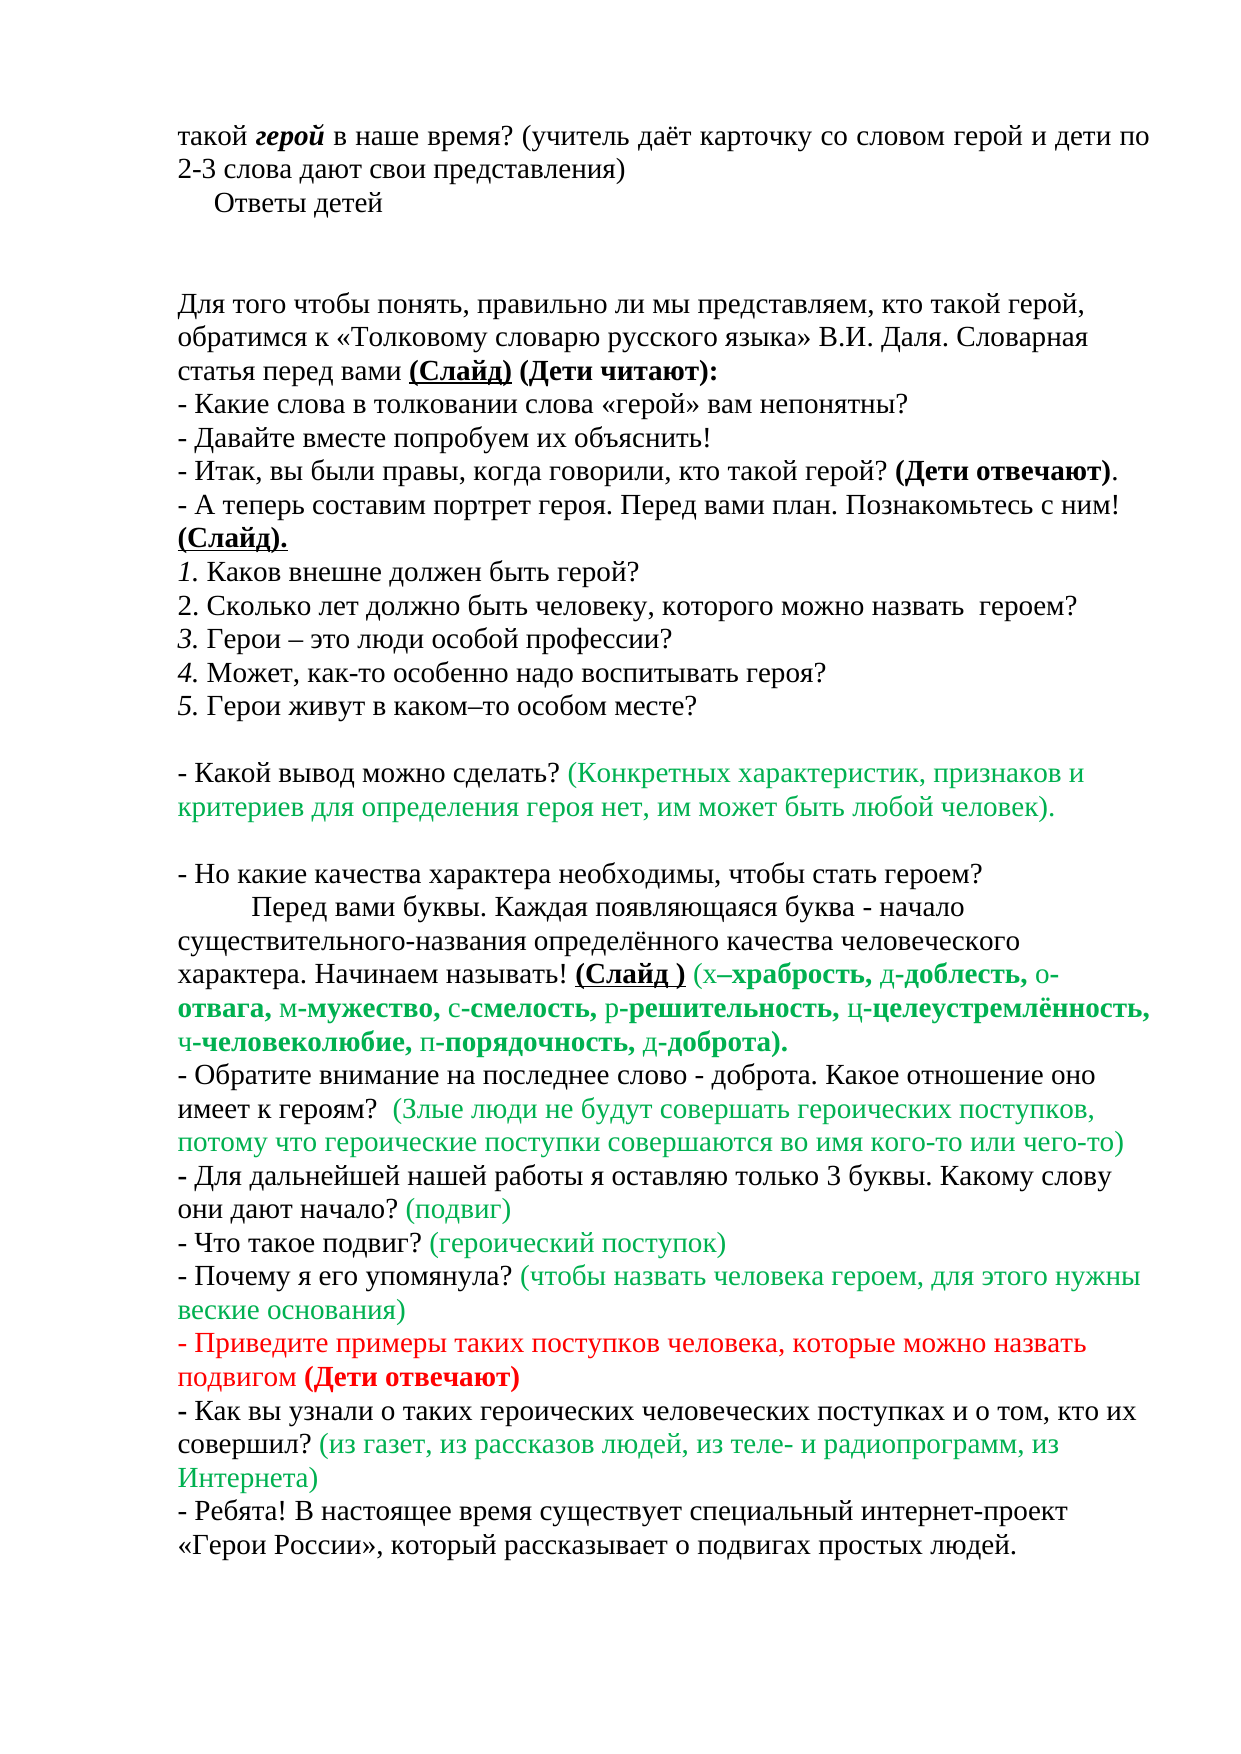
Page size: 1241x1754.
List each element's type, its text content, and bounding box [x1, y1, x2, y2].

text - Но какие качества характера необходимы, чтобы стать героем? [177, 856, 1152, 889]
text - Какой вывод можно сделать? (Конкретных характеристик, признаков и критериев для определения героя нет, им может быть любой человек). [177, 755, 1152, 822]
text 1. Каков внешне должен быть герой? [177, 554, 1152, 588]
text 4. Может, как-то особенно надо воспитывать героя? [177, 655, 1152, 688]
text 2. Сколько лет должно быть человеку, которого можно назвать героем? [177, 588, 1152, 621]
text 5. Герои живут в каком–то особом месте? [177, 688, 1152, 722]
text - А теперь составим портрет героя. Перед вами план. Познакомьтесь с ним! (Слайд). [177, 487, 1152, 554]
text - Для дальнейшей нашей работы я оставляю только 3 буквы. Какому слову они дают начало? (подвиг) [177, 1158, 1152, 1225]
text 3. Герои – это люди особой профессии? [177, 621, 1152, 655]
text - Приведите примеры таких поступков человека, которые можно назвать подвигом (Дети отвечают) [177, 1326, 1152, 1393]
text Для того чтобы понять, правильно ли мы представляем, кто такой герой, обратимся к «Толковому словарю русского языка» В.И. Даля. Словарная статья перед вами (Слайд) (Дети читают): [177, 286, 1152, 386]
text - Какие слова в толковании слова «герой» вам непонятны? [177, 386, 1152, 420]
text - Итак, вы были правы, когда говорили, кто такой герой? (Дети отвечают). [177, 453, 1152, 487]
text - Почему я его упомянула? (чтобы назвать человека героем, для этого нужны веские основания) [177, 1258, 1152, 1326]
text - Обратите внимание на последнее слово - доброта. Какое отношение оно имеет к героям? (Злые люди не будут совершать героических поступков, потому что героические поступки совершаются во имя кого-то или чего-то) [177, 1057, 1152, 1158]
text Ответы детей [177, 185, 1152, 219]
text - Давайте вместе попробуем их объяснить! [177, 420, 1152, 453]
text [177, 118, 1152, 185]
text - Как вы узнали о таких героических человеческих поступках и о том, кто их совершил? (из газет, из рассказов людей, из теле- и радиопрограмм, из Интернета) [177, 1393, 1152, 1493]
text Перед вами буквы. Каждая появляющаяся буква - начало существительного-названия определённого качества человеческого характера. Начинаем называть! (Слайд ) (х–храбрость, д-доблесть, о-отвага, м-мужество, с-смелость, р-решительность, ц-целеустремлённость, ч-человеколюбие, п-порядочность, д-доброта). [177, 889, 1152, 1057]
text - Что такое подвиг? (героический поступок) [177, 1225, 1152, 1258]
text - Ребята! В настоящее время существует специальный интернет-проект «Герои России», который рассказывает о подвигах простых людей. [177, 1493, 1152, 1560]
